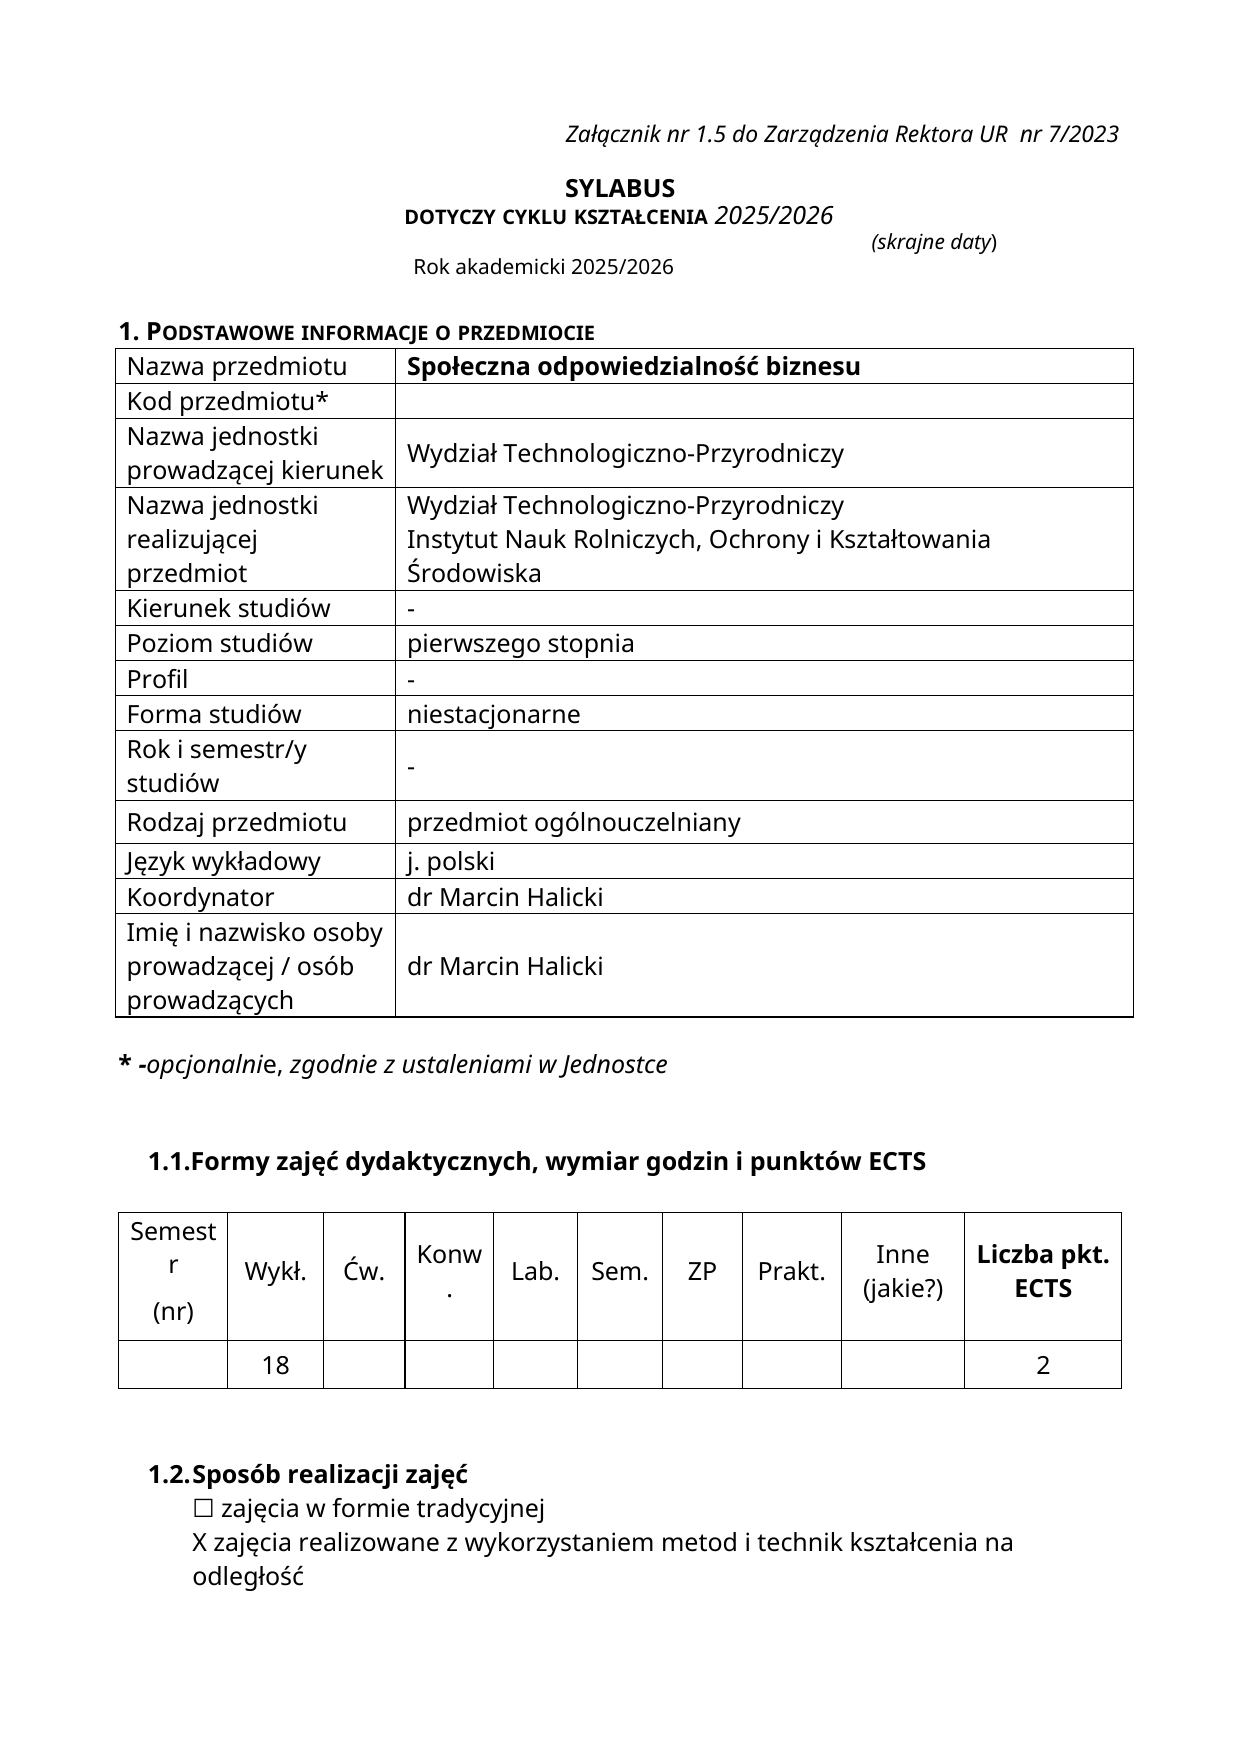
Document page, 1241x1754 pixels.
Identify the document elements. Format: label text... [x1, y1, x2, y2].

table_cell Nazwa jednostki prowadzącej kierunek [116, 419, 395, 487]
table_cell [842, 1341, 964, 1387]
table_header Sem. [578, 1213, 662, 1340]
table_cell 2 [965, 1341, 1121, 1387]
table_header Semestr (nr) [119, 1213, 227, 1340]
text dotyczy cyklu kształcenia 2025/2026 [118, 204, 1122, 229]
text 1.2. Sposób realizacji zajęć [148, 1457, 1122, 1491]
text SYLABUS [118, 170, 1122, 204]
table_cell 18 [228, 1341, 323, 1387]
text 1. Podstawowe informacje o przedmiocie [118, 313, 1122, 347]
table_header Lab. [494, 1213, 577, 1340]
table_cell Nazwa jednostki realizującej przedmiot [116, 488, 395, 590]
table_cell - [396, 661, 1133, 695]
table_cell [324, 1341, 404, 1387]
table_header Wykł. [228, 1213, 323, 1340]
table_cell [494, 1341, 577, 1387]
table_cell Profil [116, 661, 395, 695]
table_cell Kierunek studiów [116, 591, 395, 625]
table_cell Kod przedmiotu* [116, 384, 395, 418]
table_cell j. polski [396, 844, 1133, 878]
text 1.1.Formy zajęć dydaktycznych, wymiar godzin i punktów ECTS [148, 1144, 1122, 1178]
text ☐ zajęcia w formie tradycyjnej [192, 1491, 1122, 1525]
table_header Inne (jakie?) [842, 1213, 964, 1340]
table_cell Imię i nazwisko osoby prowadzącej / osób prowadzących [116, 914, 395, 1016]
table_cell Rodzaj przedmiotu [116, 801, 395, 843]
table_cell pierwszego stopnia [396, 626, 1133, 660]
table_header Społeczna odpowiedzialność biznesu [396, 349, 1133, 382]
text (skrajne daty) [118, 229, 1122, 254]
table_header Ćw. [324, 1213, 404, 1340]
table_cell - [396, 591, 1133, 625]
text * -opcjonalnie, zgodnie z ustaleniami w Jednostce [118, 1047, 1122, 1081]
table_cell Poziom studiów [116, 626, 395, 660]
table_cell [663, 1341, 742, 1387]
table_header Liczba pkt. ECTS [965, 1213, 1121, 1340]
table_cell Forma studiów [116, 696, 395, 730]
table_cell [578, 1341, 662, 1387]
table_cell [396, 384, 1133, 418]
table_cell Język wykładowy [116, 844, 395, 878]
text Załącznik nr 1.5 do Zarządzenia Rektora UR nr 7/2023 [118, 118, 1122, 149]
table_cell Wydział Technologiczno-Przyrodniczy [396, 419, 1133, 487]
text Rok akademicki 2025/2026 [118, 254, 1122, 279]
table_header Nazwa przedmiotu [116, 349, 395, 382]
table_cell dr Marcin Halicki [396, 879, 1133, 913]
table_cell Rok i semestr/y studiów [116, 731, 395, 799]
table_header Konw. [406, 1213, 493, 1340]
table_cell - [396, 731, 1133, 799]
table_cell [406, 1341, 493, 1387]
table_cell Koordynator [116, 879, 395, 913]
table_cell przedmiot ogólnouczelniany [396, 801, 1133, 843]
table_cell Wydział Technologiczno-Przyrodniczy Instytut Nauk Rolniczych, Ochrony i Kształtowania Środowiska [396, 488, 1133, 590]
text X zajęcia realizowane z wykorzystaniem metod i technik kształcenia na odległość [192, 1525, 1122, 1593]
table_cell [119, 1341, 227, 1387]
table_header Prakt. [743, 1213, 841, 1340]
table_header ZP [663, 1213, 742, 1340]
table_cell [743, 1341, 841, 1387]
table_cell dr Marcin Halicki [396, 914, 1133, 1016]
table_cell niestacjonarne [396, 696, 1133, 730]
